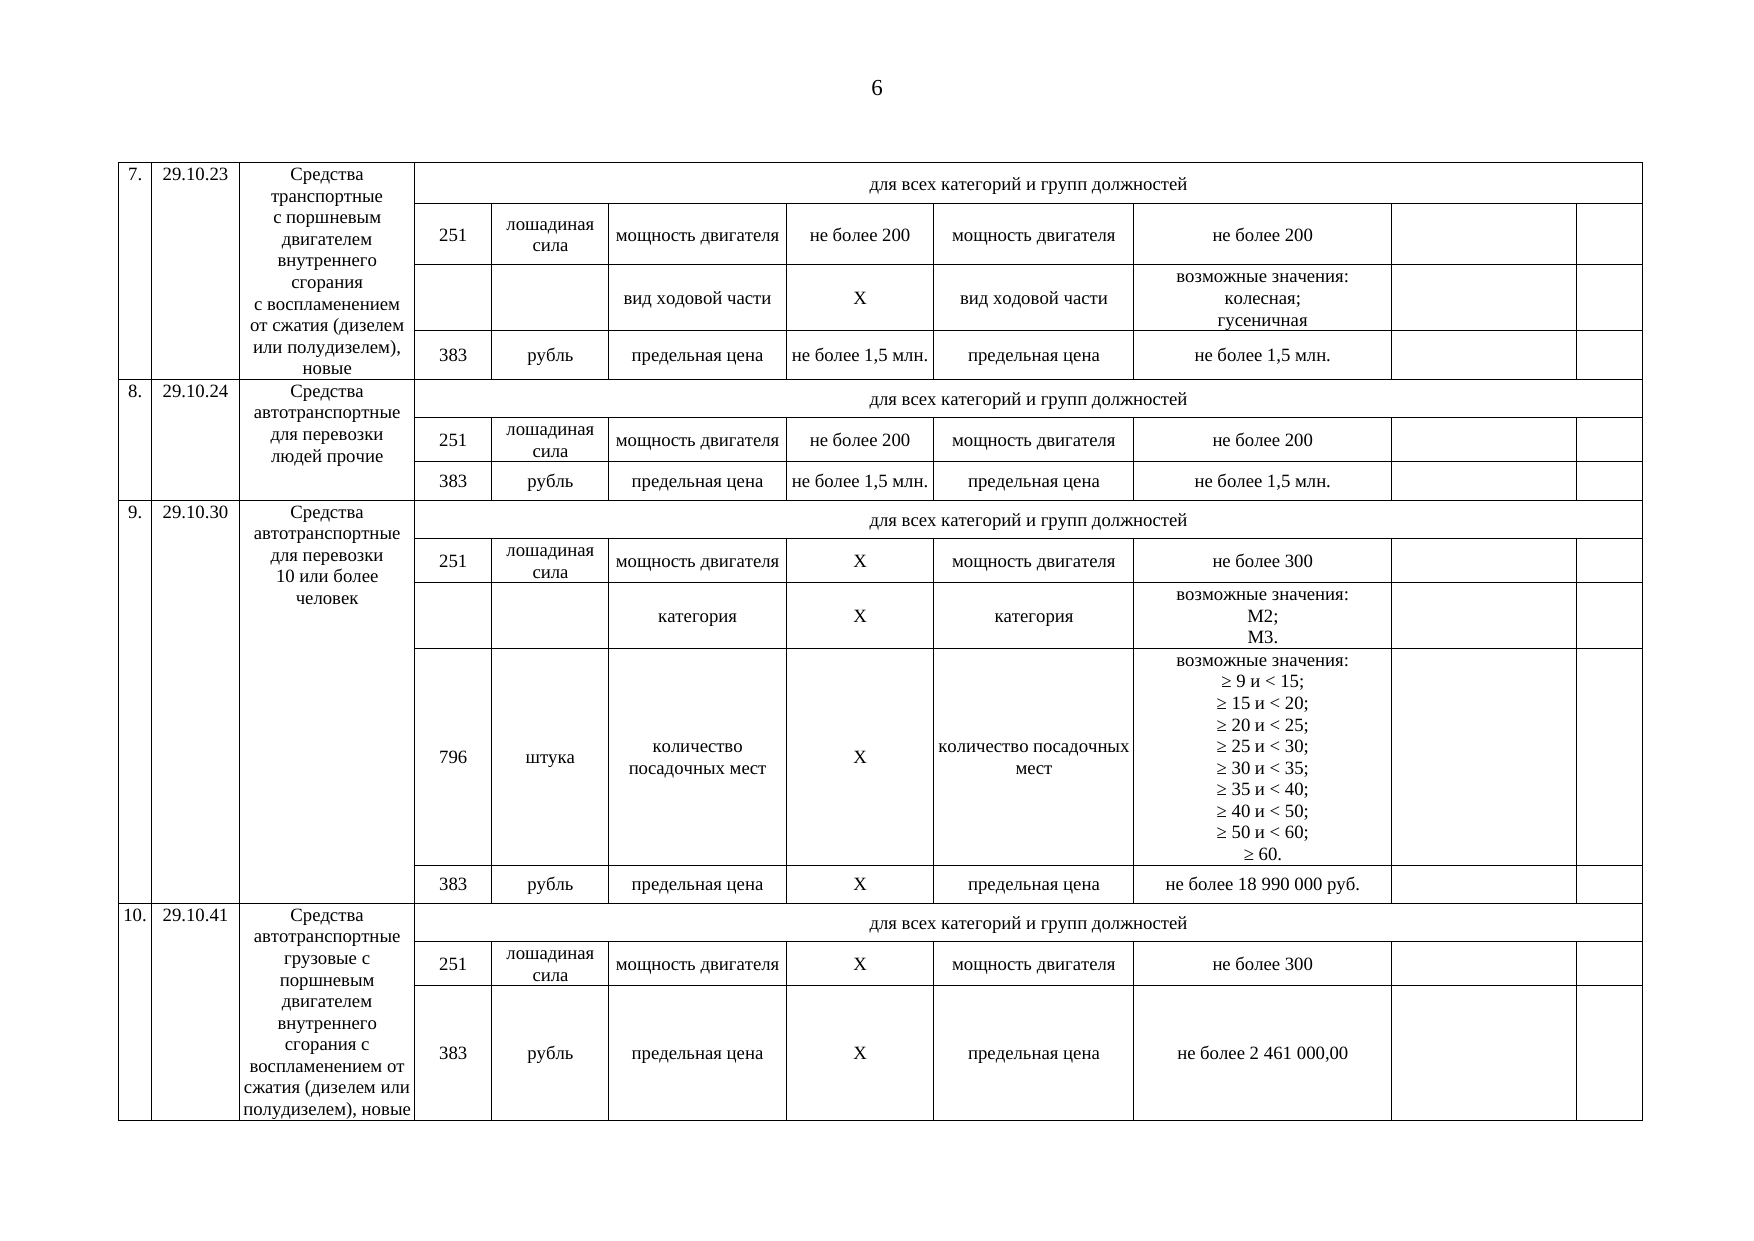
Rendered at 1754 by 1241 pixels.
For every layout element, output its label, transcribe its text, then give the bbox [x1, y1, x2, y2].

table_cell [1392, 331, 1576, 379]
table_cell не более 300 [1134, 942, 1391, 985]
table_cell рубль [492, 331, 608, 379]
table_cell 796 [415, 649, 491, 864]
table_cell не более 300 [1134, 539, 1391, 582]
table_cell мощность двигателя [934, 539, 1133, 582]
table_cell количество посадочных мест [934, 649, 1133, 864]
table_cell категория [609, 583, 786, 648]
table_cell 383 [415, 331, 491, 379]
table_cell предельная цена [934, 986, 1133, 1119]
table_cell X [787, 265, 933, 330]
table_cell [1392, 265, 1576, 330]
table_cell возможные значения: ≥ 9 и < 15; ≥ 15 и < 20; ≥ 20 и < 25; ≥ 25 и < 30; ≥ 30 и < 35; ≥ 35 и < 40; ≥ 40 и < 50; ≥ 50 и < 60; ≥ 60. [1134, 649, 1391, 864]
table_cell не более 200 [1134, 204, 1391, 264]
table_cell 29.10.24 [152, 380, 239, 499]
table_cell вид ходовой части [609, 265, 786, 330]
table_cell штука [492, 649, 608, 864]
table_cell лошадиная сила [492, 418, 608, 461]
table_cell для всех категорий и групп должностей [415, 163, 1642, 203]
table_cell предельная цена [609, 986, 786, 1119]
table_cell 7. [119, 163, 151, 379]
table_cell Средства транспортные с поршневым двигателем внутреннего сгорания с воспламенением от сжатия (дизелем или полудизелем), новые [240, 163, 414, 379]
table_cell 251 [415, 539, 491, 582]
table_cell 8. [119, 380, 151, 499]
table_cell [1392, 866, 1576, 903]
table_cell предельная цена [934, 462, 1133, 499]
table_cell предельная цена [609, 866, 786, 903]
table_cell не более 2 461 000,00 [1134, 986, 1391, 1119]
table_cell 29.10.23 [152, 163, 239, 379]
table_cell не более 200 [787, 204, 933, 264]
table_cell [1577, 583, 1642, 648]
table_cell X [787, 866, 933, 903]
table_cell 383 [415, 866, 491, 903]
table_cell X [787, 942, 933, 985]
table_cell [1577, 649, 1642, 864]
table_cell не более 1,5 млн. [787, 462, 933, 499]
table_cell [1577, 462, 1642, 499]
table_cell предельная цена [934, 866, 1133, 903]
table_cell 29.10.41 [152, 904, 239, 1119]
table_cell предельная цена [934, 331, 1133, 379]
table_cell не более 18 990 000 руб. [1134, 866, 1391, 903]
table_cell для всех категорий и групп должностей [415, 904, 1642, 941]
table_cell 9. [119, 501, 151, 903]
table_cell рубль [492, 462, 608, 499]
table_cell X [787, 539, 933, 582]
table_cell 29.10.30 [152, 501, 239, 903]
table_cell 251 [415, 418, 491, 461]
table_cell [1392, 539, 1576, 582]
table_cell не более 200 [1134, 418, 1391, 461]
table_cell [415, 583, 491, 648]
table_cell Средства автотранспортные для перевозки людей прочие [240, 380, 414, 499]
table_cell мощность двигателя [609, 942, 786, 985]
table_cell [1392, 942, 1576, 985]
table_cell не более 1,5 млн. [1134, 331, 1391, 379]
table_cell [1577, 331, 1642, 379]
table_cell количество посадочных мест [609, 649, 786, 864]
table_cell [415, 265, 491, 330]
table_cell мощность двигателя [609, 418, 786, 461]
table_cell Средства автотранспортные грузовые с поршневым двигателем внутреннего сгорания с воспламенением от сжатия (дизелем или полудизелем), новые [240, 904, 414, 1119]
table_cell рубль [492, 866, 608, 903]
table_cell [1392, 418, 1576, 461]
table_cell предельная цена [609, 462, 786, 499]
table_cell [492, 265, 608, 330]
table_cell мощность двигателя [609, 204, 786, 264]
table_cell [1577, 539, 1642, 582]
table_cell [1577, 942, 1642, 985]
table_cell мощность двигателя [934, 418, 1133, 461]
table_cell возможные значения: М2; М3. [1134, 583, 1391, 648]
table_cell [492, 583, 608, 648]
table_cell лошадиная сила [492, 539, 608, 582]
table_cell X [787, 986, 933, 1119]
table_cell 251 [415, 204, 491, 264]
table_cell 251 [415, 942, 491, 985]
table_cell категория [934, 583, 1133, 648]
table_cell [1577, 204, 1642, 264]
table_cell [1577, 265, 1642, 330]
table_cell вид ходовой части [934, 265, 1133, 330]
table_cell 383 [415, 986, 491, 1119]
table_cell не более 200 [787, 418, 933, 461]
table_cell мощность двигателя [934, 942, 1133, 985]
table_cell [1392, 986, 1576, 1119]
table_cell предельная цена [609, 331, 786, 379]
table_cell [1577, 418, 1642, 461]
table_cell X [787, 583, 933, 648]
table_cell для всех категорий и групп должностей [415, 501, 1642, 538]
table_cell не более 1,5 млн. [787, 331, 933, 379]
table_cell [1392, 583, 1576, 648]
table_cell Средства автотранспортные для перевозки 10 или более человек [240, 501, 414, 903]
table_cell [1392, 462, 1576, 499]
table_cell 383 [415, 462, 491, 499]
table_cell не более 1,5 млн. [1134, 462, 1391, 499]
table_cell для всех категорий и групп должностей [415, 380, 1642, 417]
table_cell 10. [119, 904, 151, 1119]
table_cell возможные значения: колесная; гусеничная [1134, 265, 1391, 330]
table_cell мощность двигателя [934, 204, 1133, 264]
table_cell [1392, 204, 1576, 264]
table_cell мощность двигателя [609, 539, 786, 582]
table_cell X [787, 649, 933, 864]
table_cell [1392, 649, 1576, 864]
table_cell [1577, 986, 1642, 1119]
table_cell лошадиная сила [492, 942, 608, 985]
table_cell лошадиная сила [492, 204, 608, 264]
table_cell рубль [492, 986, 608, 1119]
table_cell [1577, 866, 1642, 903]
